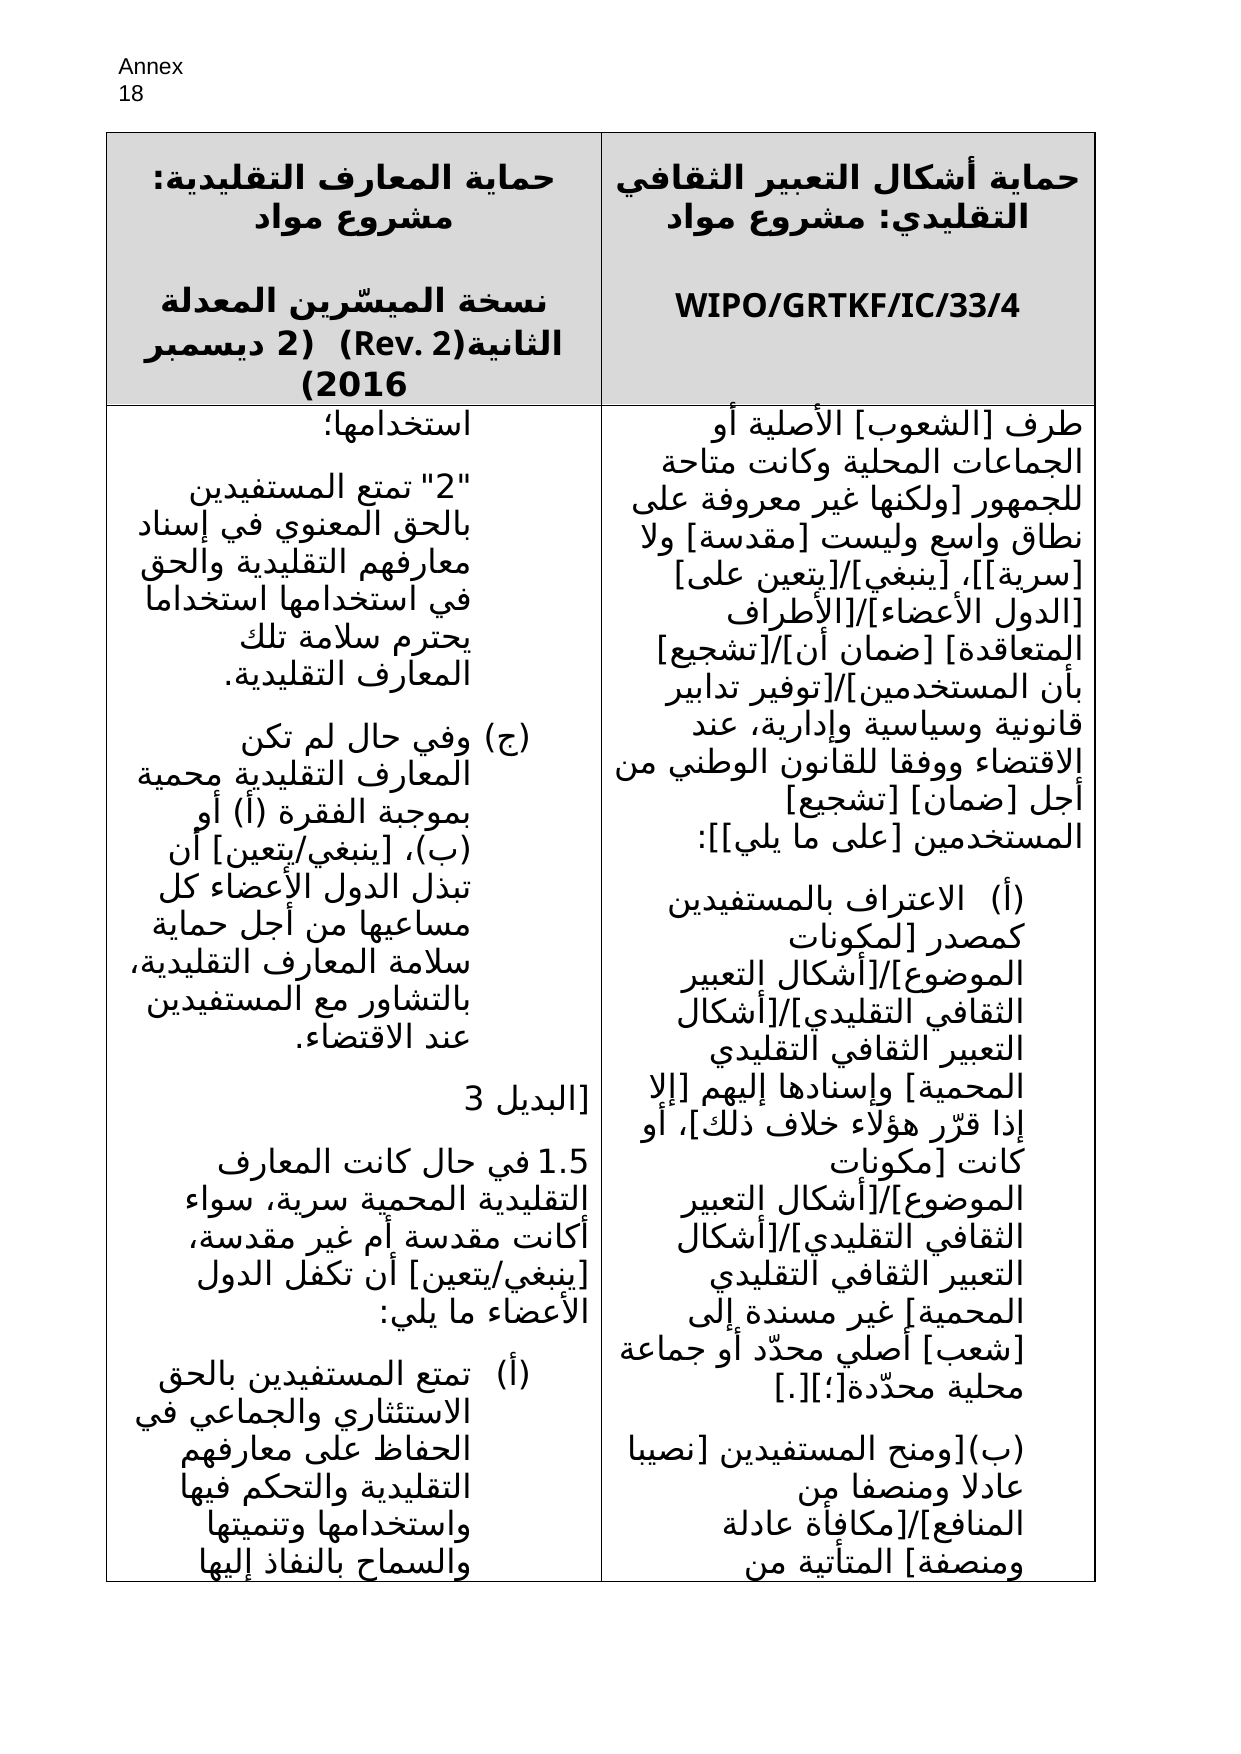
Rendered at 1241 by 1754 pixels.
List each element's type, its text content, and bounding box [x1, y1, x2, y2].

table_header حماية المعارف التقليدية: مشروع مواد نسخة الميسّرين المعدلة الثانية(Rev. 2) (2 ديسمبر 2016) [107, 133, 601, 404]
table_header حماية أشكال التعبير الثقافي التقليدي: مشروع مواد WIPO/GRTKF/IC/33/4 [602, 133, 1094, 404]
